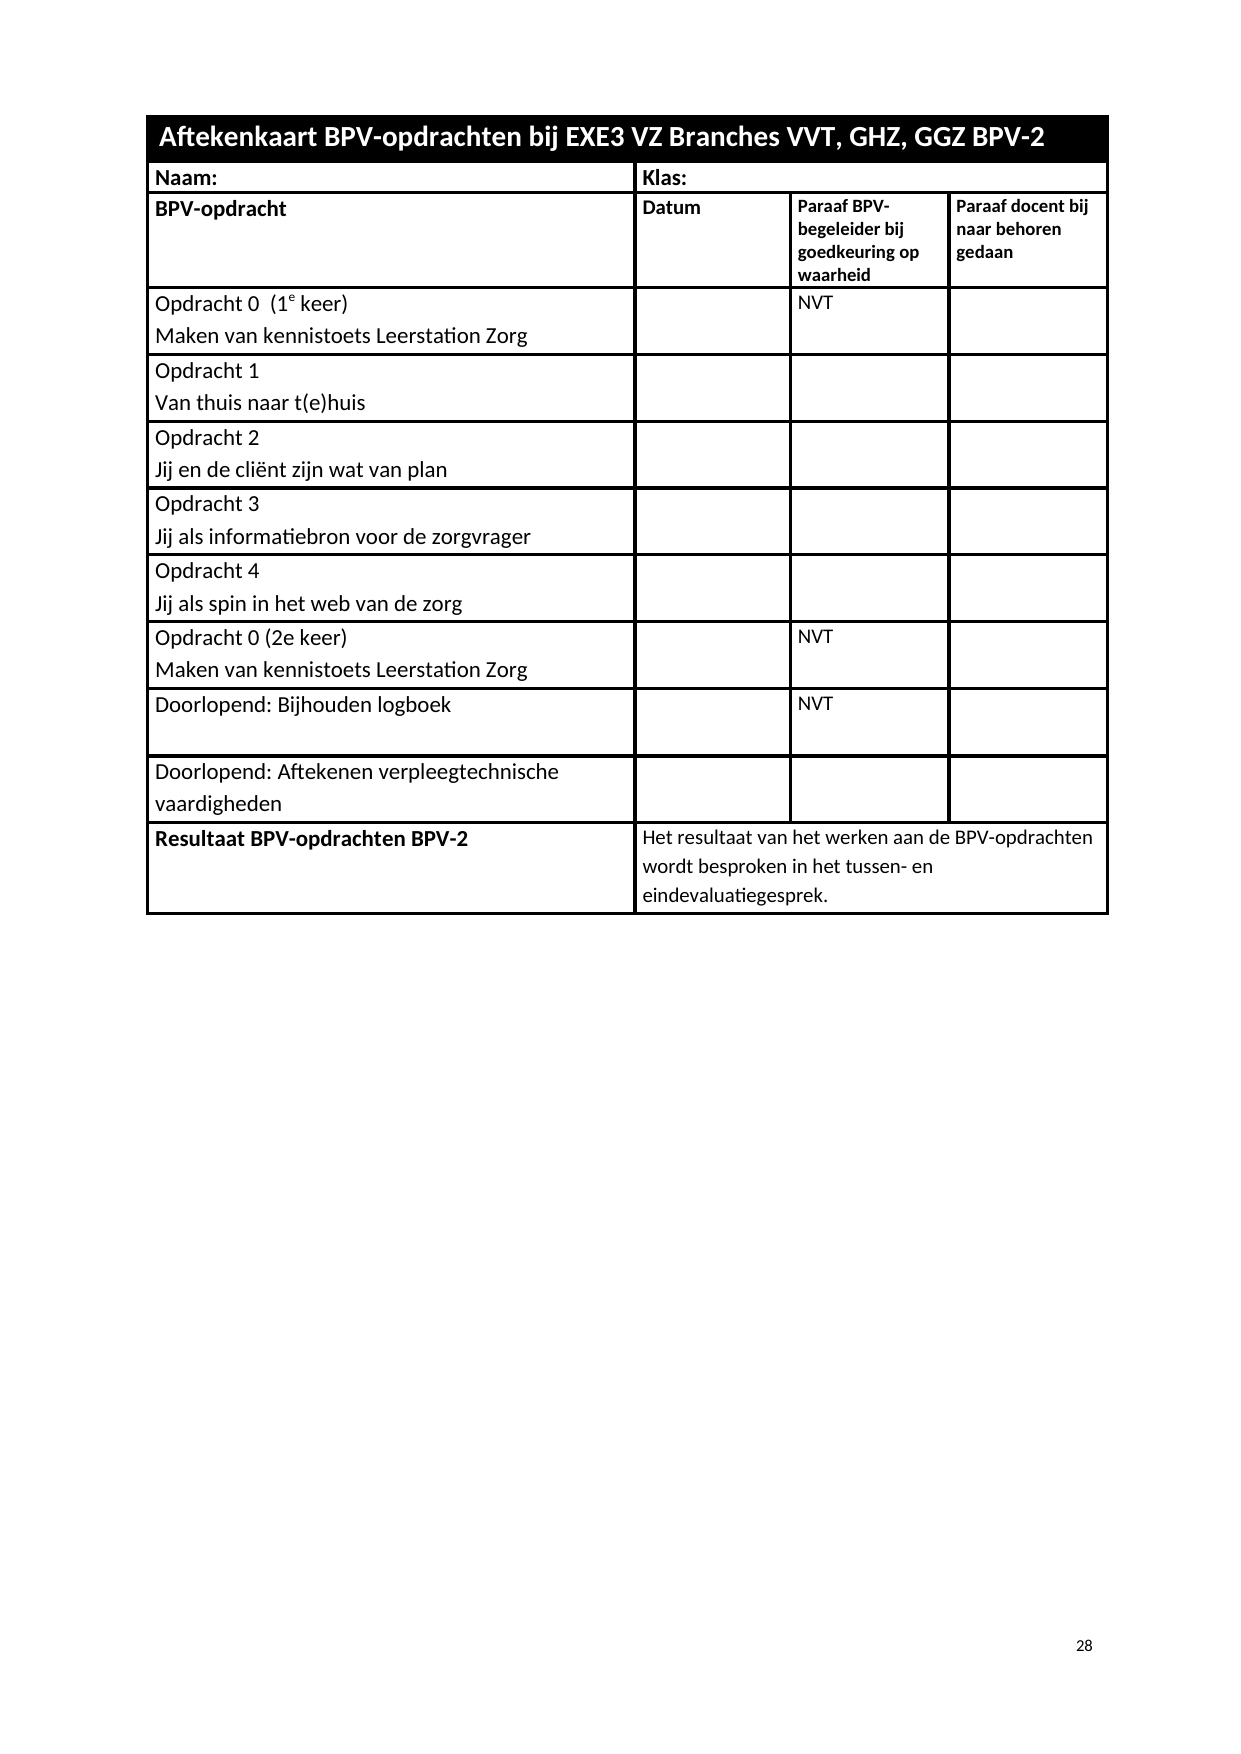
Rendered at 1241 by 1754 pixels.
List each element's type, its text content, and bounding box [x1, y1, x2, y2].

table_cell Doorlopend: Aftekenen verpleegtechnische vaardigheden [149, 758, 633, 821]
table_cell [951, 490, 1106, 553]
table_cell [951, 289, 1106, 353]
table_cell NVT [792, 623, 947, 687]
table_cell [951, 758, 1106, 821]
table_cell NVT [792, 289, 947, 353]
table_cell Opdracht 0 (2e keer) Maken van kennistoets Leerstation Zorg [149, 623, 633, 687]
table_cell Het resultaat van het werken aan de BPV-opdrachten wordt besproken in het tussen- en eindevaluatiegesprek. [637, 824, 1106, 912]
table_cell [792, 556, 947, 620]
table_cell NVT [792, 690, 947, 754]
table_header Aftekenkaart BPV-opdrachten bij EXE3 VZ Branches VVT, GHZ, GGZ BPV-2 [149, 119, 1106, 157]
table_cell [637, 690, 789, 754]
table_cell Paraaf BPV-begeleider bij goedkeuring op waarheid [792, 194, 947, 286]
table_cell [637, 423, 789, 486]
table_cell [637, 289, 789, 353]
table_cell [792, 758, 947, 821]
table_cell [637, 356, 789, 419]
table_cell Opdracht 2 Jij en de cliënt zijn wat van plan [149, 423, 633, 486]
table_cell [637, 623, 789, 687]
table_cell Datum [637, 194, 789, 286]
table_header Klas: [637, 163, 1106, 191]
table_cell [951, 556, 1106, 620]
table_cell Opdracht 0 (1e keer) Maken van kennistoets Leerstation Zorg [149, 289, 633, 353]
table_cell Opdracht 3 Jij als informatiebron voor de zorgvrager [149, 490, 633, 553]
table_cell Opdracht 1 Van thuis naar t(e)huis [149, 356, 633, 419]
table_cell Opdracht 4 Jij als spin in het web van de zorg [149, 556, 633, 620]
table_cell [951, 423, 1106, 486]
table_cell [792, 490, 947, 553]
table_cell [637, 758, 789, 821]
table_cell Doorlopend: Bijhouden logboek [149, 690, 633, 754]
table_cell [792, 423, 947, 486]
table_cell BPV-opdracht [149, 194, 633, 286]
table_cell Paraaf docent bij naar behoren gedaan [951, 194, 1106, 286]
table_cell [637, 490, 789, 553]
table_cell [637, 556, 789, 620]
table_header Naam: [149, 163, 633, 191]
table_cell [951, 356, 1106, 419]
table_cell Resultaat BPV-opdrachten BPV-2 [149, 824, 633, 912]
table_cell [951, 623, 1106, 687]
table_cell [792, 356, 947, 419]
table_cell [951, 690, 1106, 754]
